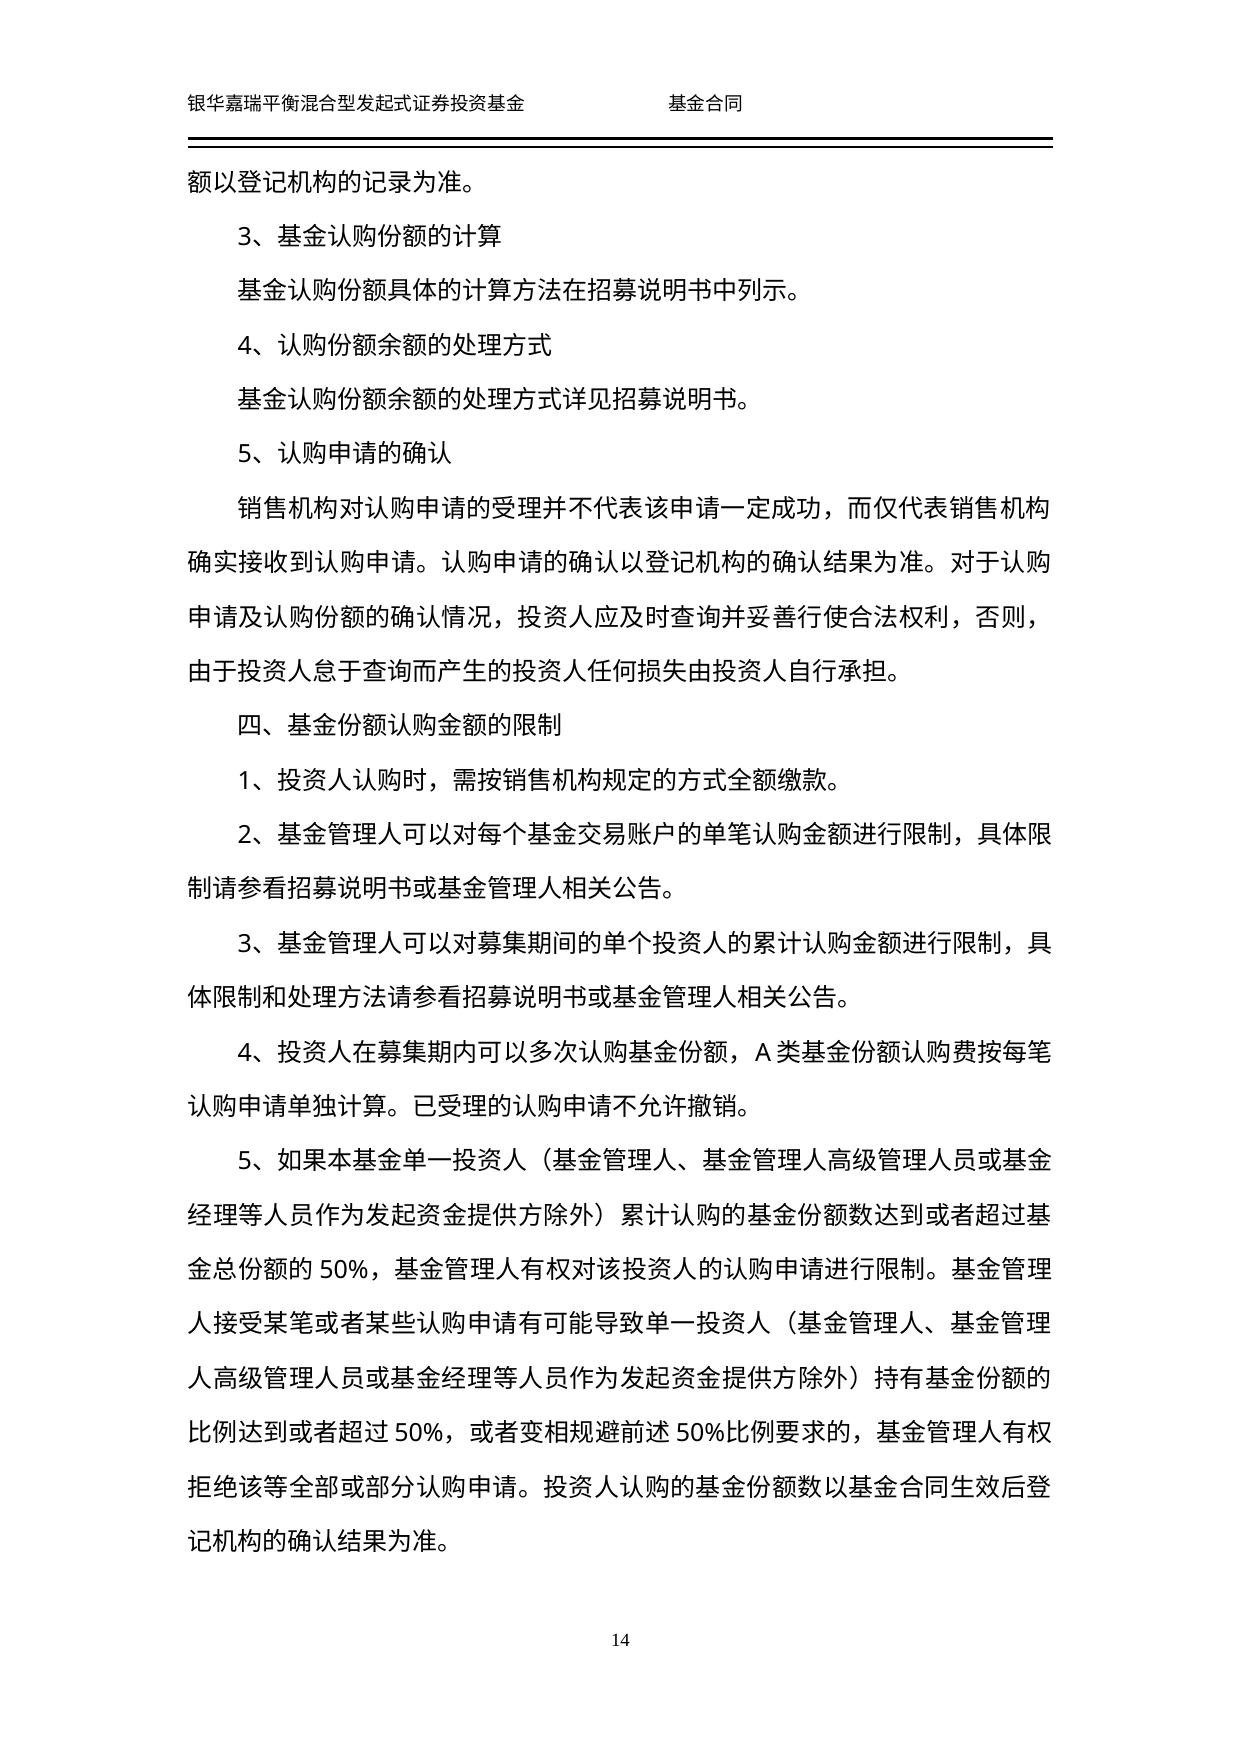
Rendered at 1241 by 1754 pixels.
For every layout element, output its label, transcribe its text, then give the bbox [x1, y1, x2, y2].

text 2、基金管理人可以对每个基金交易账户的单笔认购金额进行限制，具体限制请参看招募说明书或基金管理人相关公告。 [187, 814, 1053, 905]
text 3、基金管理人可以对募集期间的单个投资人的累计认购金额进行限制，具体限制和处理方法请参看招募说明书或基金管理人相关公告。 [187, 923, 1053, 1014]
text 4、认购份额余额的处理方式 [187, 325, 1053, 361]
text 四、基金份额认购金额的限制 [187, 706, 1053, 742]
text 基金认购份额余额的处理方式详见招募说明书。 [187, 379, 1053, 416]
text 1、投资人认购时，需按销售机构规定的方式全额缴款。 [187, 760, 1053, 796]
text 销售机构对认购申请的受理并不代表该申请一定成功，而仅代表销售机构确实接收到认购申请。认购申请的确认以登记机构的确认结果为准。对于认购申请及认购份额的确认情况，投资人应及时查询并妥善行使合法权利，否则，由于投资人怠于查询而产生的投资人任何损失由投资人自行承担。 [187, 488, 1053, 688]
text 基金认购份额具体的计算方法在招募说明书中列示。 [187, 271, 1053, 307]
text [187, 162, 1053, 198]
text 5、如果本基金单一投资人（基金管理人、基金管理人高级管理人员或基金经理等人员作为发起资金提供方除外）累计认购的基金份额数达到或者超过基金总份额的50%，基金管理人有权对该投资人的认购申请进行限制。基金管理人接受某笔或者某些认购申请有可能导致单一投资人（基金管理人、基金管理人高级管理人员或基金经理等人员作为发起资金提供方除外）持有基金份额的比例达到或者超过50%，或者变相规避前述50%比例要求的，基金管理人有权拒绝该等全部或部分认购申请。投资人认购的基金份额数以基金合同生效后登记机构的确认结果为准。 [187, 1141, 1053, 1558]
text 3、基金认购份额的计算 [187, 216, 1053, 253]
text 4、投资人在募集期内可以多次认购基金份额，A类基金份额认购费按每笔认购申请单独计算。已受理的认购申请不允许撤销。 [187, 1032, 1053, 1123]
text 5、认购申请的确认 [187, 434, 1053, 470]
